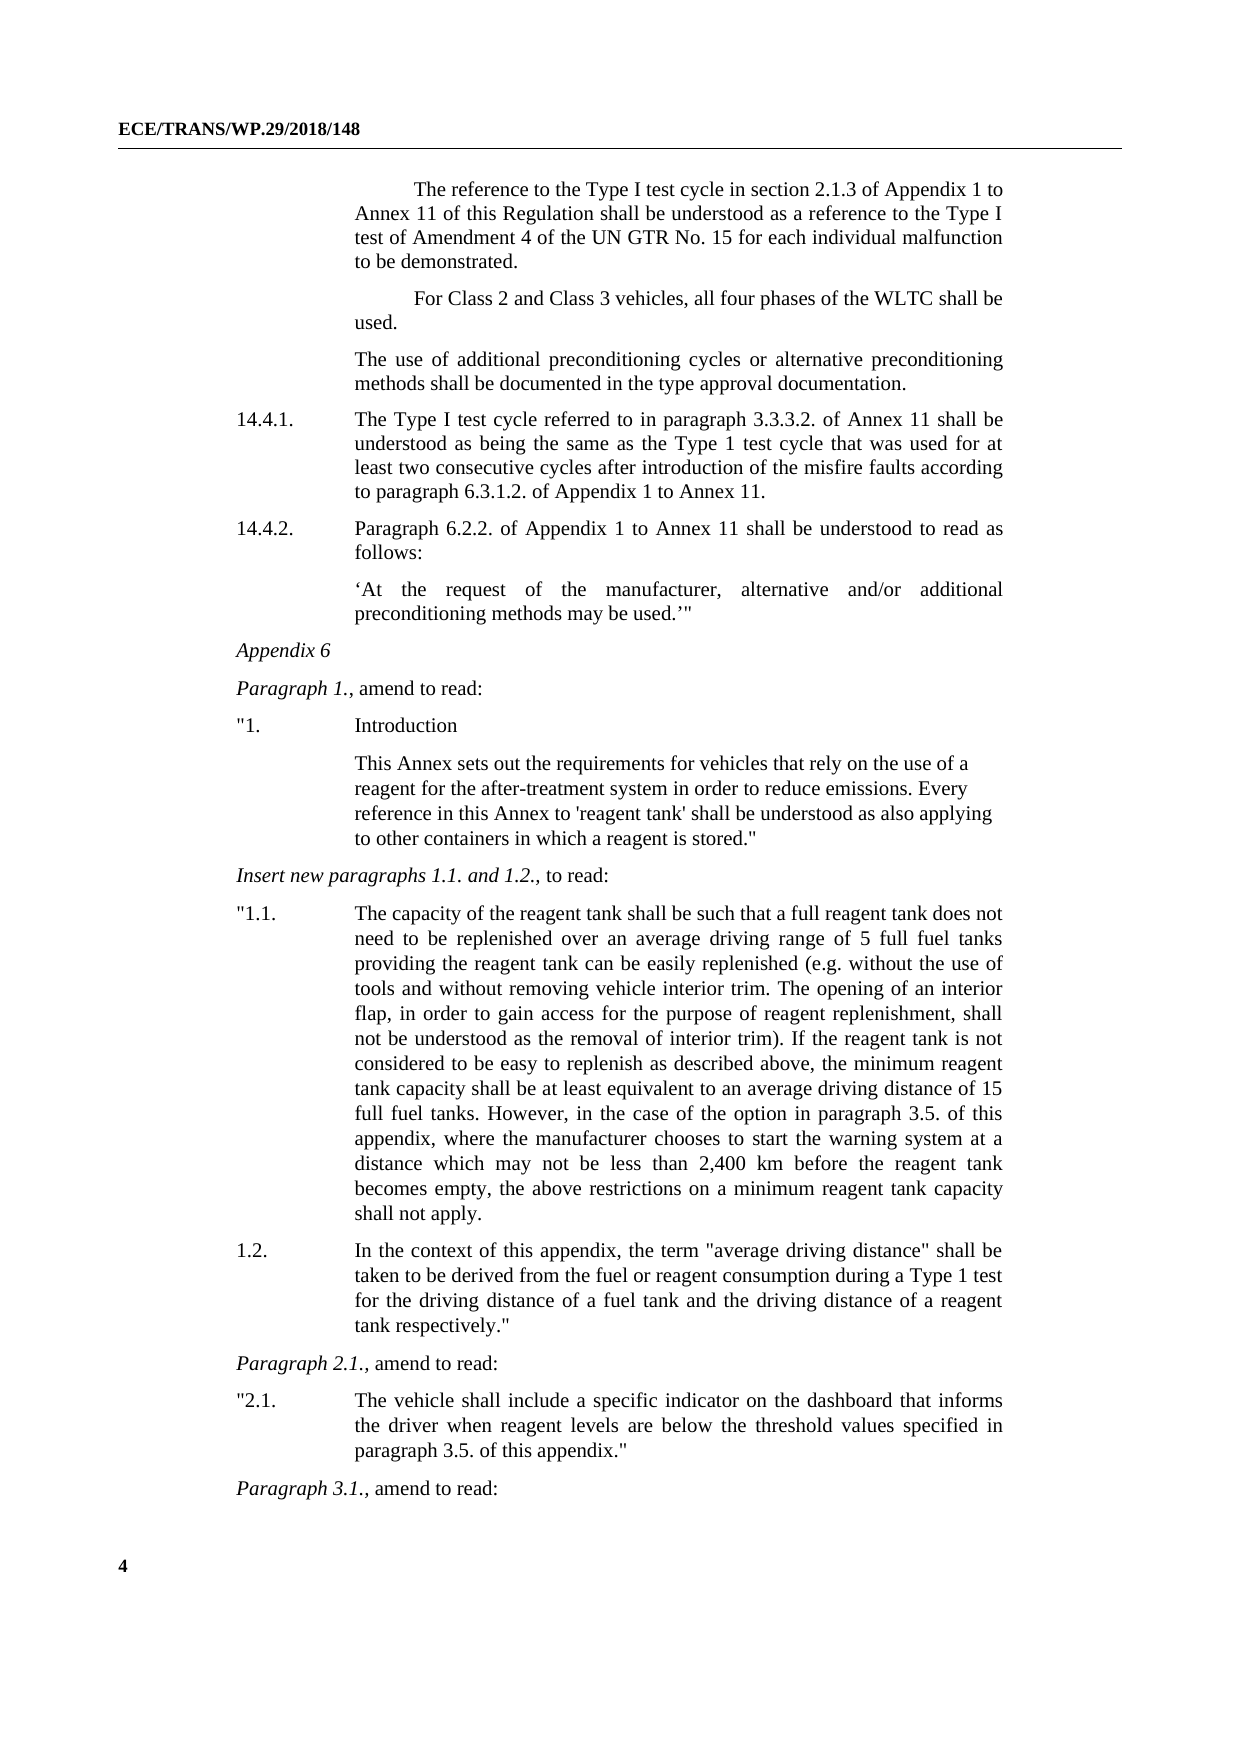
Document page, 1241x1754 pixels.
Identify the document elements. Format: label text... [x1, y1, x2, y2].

text Appendix 6 [236, 637, 1004, 662]
text This Annex sets out the requirements for vehicles that rely on the use of a reagent for the after-treatment system in order to reduce emissions. Every reference in this Annex to 'reagent tank' shall be understood as also applying to other containers in which a reagent is stored." [354, 750, 1004, 850]
text For Class 2 and Class 3 vehicles, all four phases of the WLTC shall be used. [354, 286, 1004, 334]
text The reference to the Type I test cycle in section 2.1.3 of Appendix 1 to Annex 11 of this Regulation shall be understood as a reference to the Type I test of Amendment 4 of the UN GTR No. 15 for each individual malfunction to be demonstrated. [354, 177, 1004, 273]
text Paragraph 2.1., amend to read: [236, 1350, 1004, 1375]
text 14.4.1. The Type I test cycle referred to in paragraph 3.3.3.2. of Annex 11 shall be understood as being the same as the Type 1 test cycle that was used for at least two consecutive cycles after introduction of the misfire faults according to paragraph 6.3.1.2. of Appendix 1 to Annex 11. [236, 407, 1004, 503]
text "1.1. The capacity of the reagent tank shall be such that a full reagent tank does not need to be replenished over an average driving range of 5 full fuel tanks providing the reagent tank can be easily replenished (e.g. without the use of tools and without removing vehicle interior trim. The opening of an interior flap, in order to gain access for the purpose of reagent replenishment, shall not be understood as the removal of interior trim). If the reagent tank is not considered to be easy to replenish as described above, the minimum reagent tank capacity shall be at least equivalent to an average driving distance of 15 full fuel tanks. However, in the case of the option in paragraph 3.5. of this appendix, where the manufacturer chooses to start the warning system at a distance which may not be less than 2,400 km before the reagent tank becomes empty, the above restrictions on a minimum reagent tank capacity shall not apply. [236, 900, 1004, 1225]
text ‘At the request of the manufacturer, alternative and/or additional preconditioning methods may be used.’" [354, 577, 1004, 625]
text 1.2. In the context of this appendix, the term "average driving distance" shall be taken to be derived from the fuel or reagent consumption during a Type 1 test for the driving distance of a fuel tank and the driving distance of a reagent tank respectively." [236, 1237, 1004, 1337]
text "2.1. The vehicle shall include a specific indicator on the dashboard that informs the driver when reagent levels are below the threshold values specified in paragraph 3.5. of this appendix." [236, 1387, 1004, 1462]
text Paragraph 3.1., amend to read: [236, 1475, 1004, 1500]
text Insert new paragraphs 1.1. and 1.2., to read: [236, 862, 1004, 887]
text "1. Introduction [236, 712, 1004, 737]
text 14.4.2. Paragraph 6.2.2. of Appendix 1 to Annex 11 shall be understood to read as follows: [236, 516, 1004, 564]
text The use of additional preconditioning cycles or alternative preconditioning methods shall be documented in the type approval documentation. [354, 347, 1004, 395]
text Paragraph 1., amend to read: [236, 675, 1004, 700]
